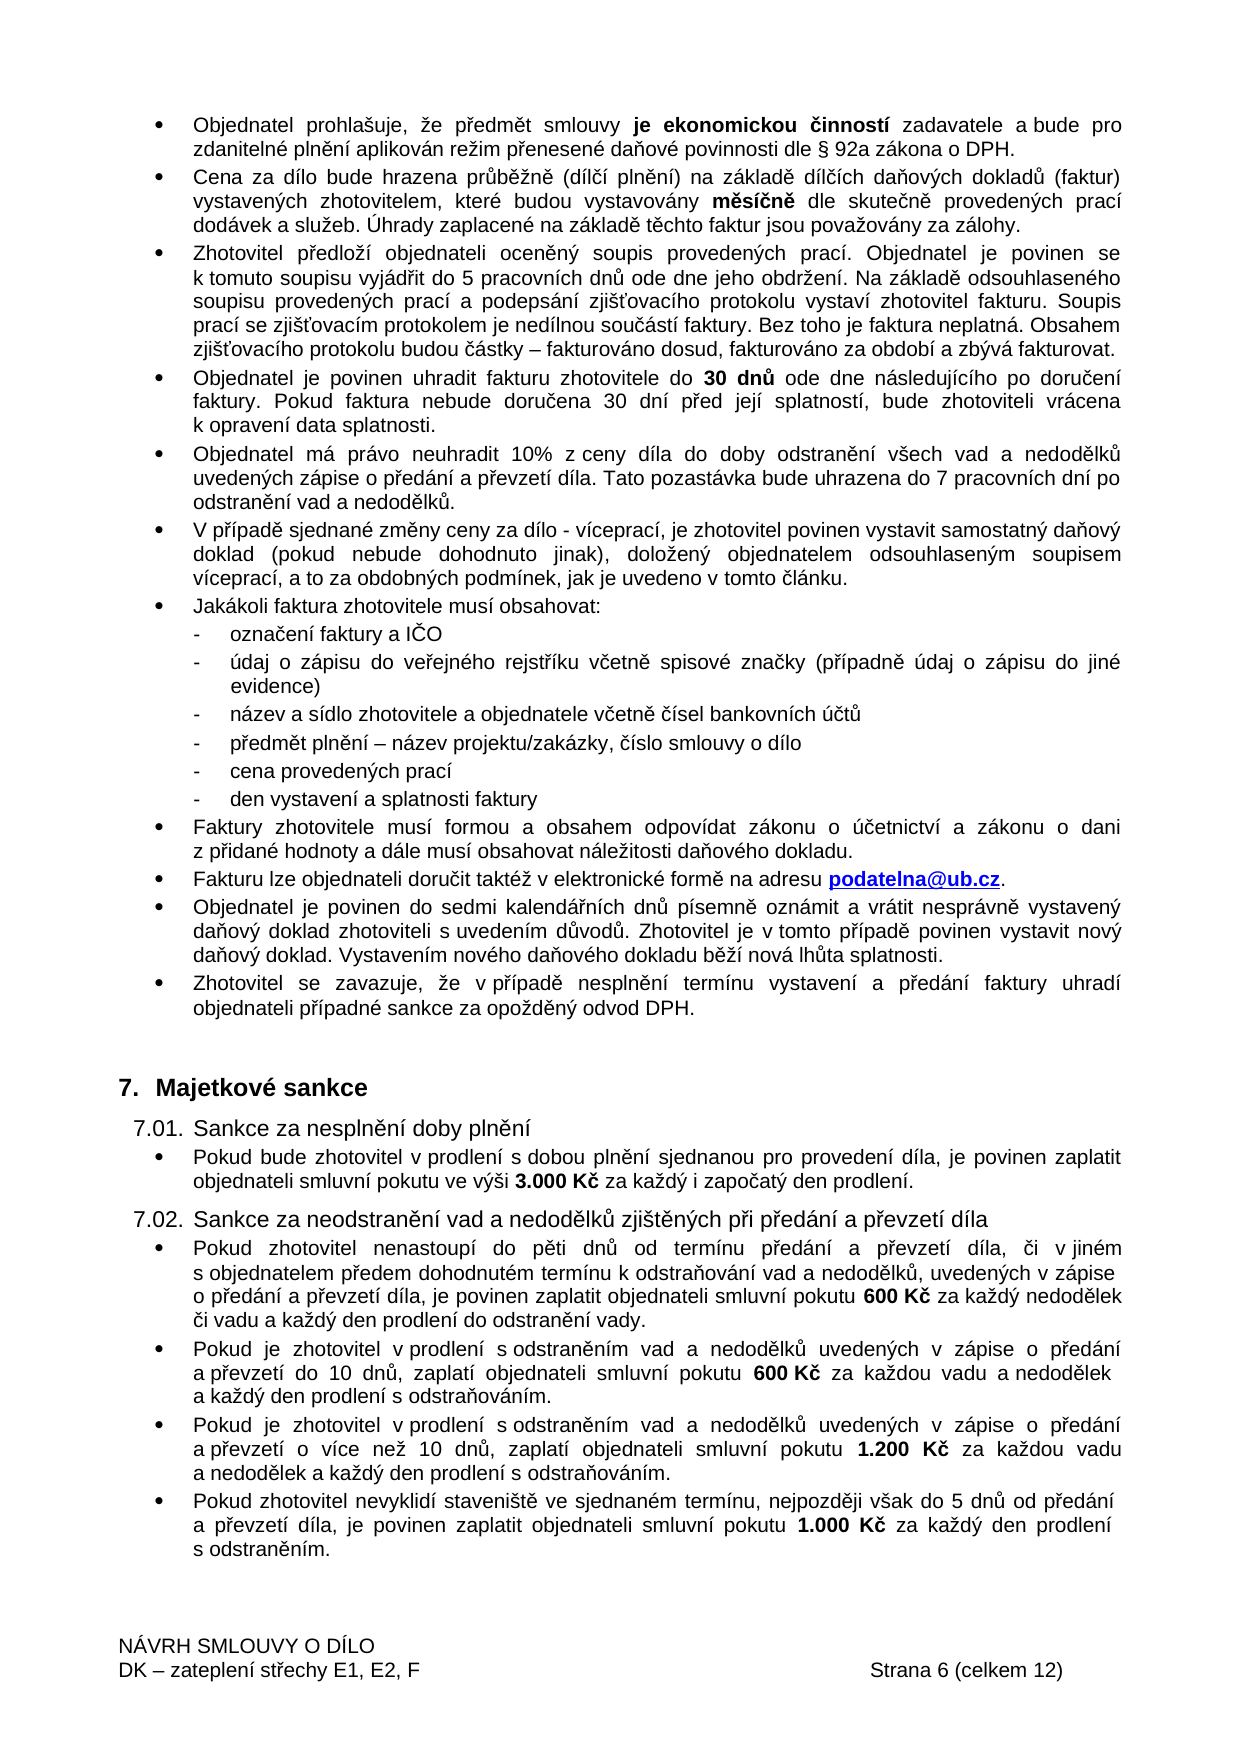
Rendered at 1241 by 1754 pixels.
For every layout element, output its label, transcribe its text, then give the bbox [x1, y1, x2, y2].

text Pokud je zhotovitel v prodlení s odstraněním vad a nedodělků uvedených v zápise o předání a převzetí o více než 10 dnů, zaplatí objednateli smluvní pokutu 1.200 Kč za každou vadu a nedodělek a každý den prodlení s odstraňováním. [155, 1412, 1122, 1484]
subtitle Majetkové sankce [118, 1073, 1122, 1102]
text Objednatel je povinen do sedmi kalendářních dnů písemně oznámit a vrátit nesprávně vystavený daňový doklad zhotoviteli s uvedením důvodů. Zhotovitel je v tomto případě povinen vystavit nový daňový doklad. Vystavením nového daňového dokladu běží nová lhůta splatnosti. [155, 895, 1122, 967]
text - den vystavení a splatnosti faktury [193, 787, 1122, 811]
text - údaj o zápisu do veřejného rejstříku včetně spisové značky (případně údaj o zápisu do jiné evidence) [193, 650, 1122, 698]
text Objednatel má právo neuhradit 10% z ceny díla do doby odstranění všech vad a nedodělků uvedených zápise o předání a převzetí díla. Tato pozastávka bude uhrazena do 7 pracovních dní po odstranění vad a nedodělků. [155, 441, 1122, 513]
text Jakákoli faktura zhotovitele musí obsahovat: [155, 594, 1122, 618]
text - předmět plnění – název projektu/zakázky, číslo smlouvy o dílo [193, 730, 1122, 754]
text Faktury zhotovitele musí formou a obsahem odpovídat zákonu o účetnictví a zákonu o dani z přidané hodnoty a dále musí obsahovat náležitosti daňového dokladu. [155, 815, 1122, 863]
text Objednatel je povinen uhradit fakturu zhotovitele do 30 dnů ode dne následujícího po doručení faktury. Pokud faktura nebude doručena 30 dní před její splatností, bude zhotoviteli vrácena k opravení data splatnosti. [155, 365, 1122, 437]
subtitle Sankce za neodstranění vad a nedodělků zjištěných při předání a převzetí díla [133, 1206, 1122, 1232]
text Cena za dílo bude hrazena průběžně (dílčí plnění) na základě dílčích daňových dokladů (faktur) vystavených zhotovitelem, které budou vystavovány měsíčně dle skutečně provedených prací dodávek a služeb. Úhrady zaplacené na základě těchto faktur jsou považovány za zálohy. [155, 165, 1122, 237]
text - označení faktury a IČO [193, 622, 1122, 646]
text - cena provedených prací [193, 758, 1122, 782]
text Pokud je zhotovitel v prodlení s odstraněním vad a nedodělků uvedených v zápise o předání a převzetí do 10 dnů, zaplatí objednateli smluvní pokutu 600 Kč za každou vadu a nedodělek a každý den prodlení s odstraňováním. [155, 1336, 1122, 1408]
text Pokud bude zhotovitel v prodlení s dobou plnění sjednanou pro provedení díla, je povinen zaplatit objednateli smluvní pokutu ve výši 3.000 Kč za každý i započatý den prodlení. [155, 1145, 1122, 1193]
text - název a sídlo zhotovitele a objednatele včetně čísel bankovních účtů [193, 702, 1122, 726]
text Pokud zhotovitel nevyklidí staveniště ve sjednaném termínu, nejpozději však do 5 dnů od předání a převzetí díla, je povinen zaplatit objednateli smluvní pokutu 1.000 Kč za každý den prodlení s odstraněním. [155, 1489, 1122, 1561]
text Fakturu lze objednateli doručit taktéž v elektronické formě na adresu podatelna@ub.cz. [155, 867, 1122, 891]
text Objednatel prohlašuje, že předmět smlouvy je ekonomickou činností zadavatele a bude pro zdanitelné plnění aplikován režim přenesené daňové povinnosti dle § 92a zákona o DPH. [155, 113, 1122, 161]
text Zhotovitel se zavazuje, že v případě nesplnění termínu vystavení a předání faktury uhradí objednateli případné sankce za opožděný odvod DPH. [155, 971, 1122, 1019]
text Zhotovitel předloží objednateli oceněný soupis provedených prací. Objednatel je povinen se k tomuto soupisu vyjádřit do 5 pracovních dnů ode dne jeho obdržení. Na základě odsouhlaseného soupisu provedených prací a podepsání zjišťovacího protokolu vystaví zhotovitel fakturu. Soupis prací se zjišťovacím protokolem je nedílnou součástí faktury. Bez toho je faktura neplatná. Obsahem zjišťovacího protokolu budou částky – fakturováno dosud, fakturováno za období a zbývá fakturovat. [155, 241, 1122, 361]
subtitle Sankce za nesplnění doby plnění [133, 1115, 1122, 1141]
text Pokud zhotovitel nenastoupí do pěti dnů od termínu předání a převzetí díla, či v jiném s objednatelem předem dohodnutém termínu k odstraňování vad a nedodělků, uvedených v zápise o předání a převzetí díla, je povinen zaplatit objednateli smluvní pokutu 600 Kč za každý nedodělek či vadu a každý den prodlení do odstranění vady. [155, 1236, 1122, 1332]
text V případě sjednané změny ceny za dílo - víceprací, je zhotovitel povinen vystavit samostatný daňový doklad (pokud nebude dohodnuto jinak), doložený objednatelem odsouhlaseným soupisem víceprací, a to za obdobných podmínek, jak je uvedeno v tomto článku. [155, 518, 1122, 589]
